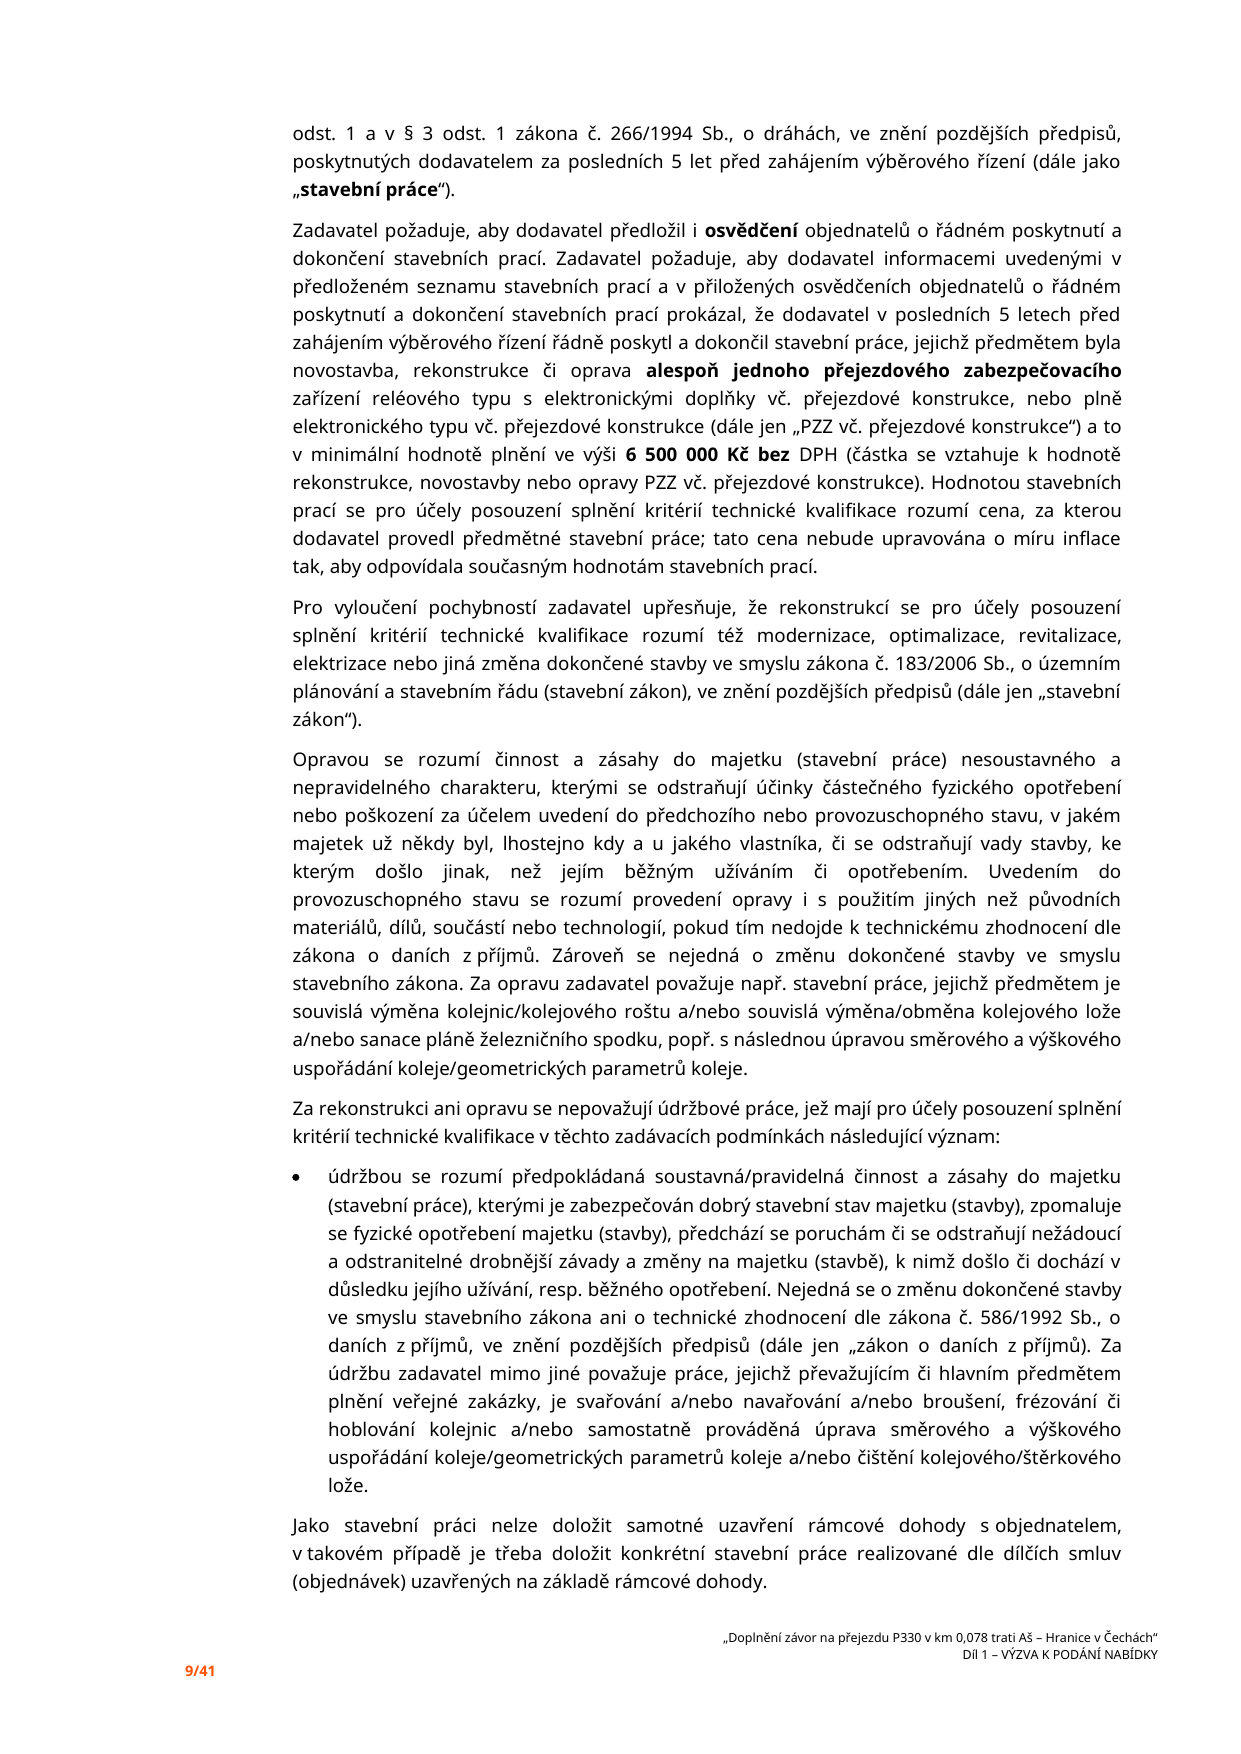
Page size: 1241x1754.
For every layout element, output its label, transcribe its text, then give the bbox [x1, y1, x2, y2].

text Zadavatel požaduje, aby dodavatel předložil i osvědčení objednatelů o řádném poskytnutí a dokončení stavebních prací. Zadavatel požaduje, aby dodavatel informacemi uvedenými v předloženém seznamu stavebních prací a v přiložených osvědčeních objednatelů o řádném poskytnutí a dokončení stavebních prací prokázal, že dodavatel v posledních 5 letech před zahájením výběrového řízení řádně poskytl a dokončil stavební práce, jejichž předmětem byla novostavba, rekonstrukce či oprava alespoň jednoho přejezdového zabezpečovacího zařízení reléového typu s elektronickými doplňky vč. přejezdové konstrukce, nebo plně elektronického typu vč. přejezdové konstrukce (dále jen „PZZ vč. přejezdové konstrukce“) a to v minimální hodnotě plnění ve výši 6 500 000 Kč bez DPH (částka se vztahuje k hodnotě rekonstrukce, novostavby nebo opravy PZZ vč. přejezdové konstrukce). Hodnotou stavebních prací se pro účely posouzení splnění kritérií technické kvalifikace rozumí cena, za kterou dodavatel provedl předmětné stavební práce; tato cena nebude upravována o míru inflace tak, aby odpovídala současným hodnotám stavebních prací. [292, 217, 1122, 579]
text Jako stavební práci nelze doložit samotné uzavření rámcové dohody s objednatelem, v takovém případě je třeba doložit konkrétní stavební práce realizované dle dílčích smluv (objednávek) uzavřených na základě rámcové dohody. [292, 1513, 1122, 1594]
text Pro vyloučení pochybností zadavatel upřesňuje, že rekonstrukcí se pro účely posouzení splnění kritérií technické kvalifikace rozumí též modernizace, optimalizace, revitalizace, elektrizace nebo jiná změna dokončené stavby ve smyslu zákona č. 183/2006 Sb., o územním plánování a stavebním řádu (stavební zákon), ve znění pozdějších předpisů (dále jen „stavební zákon“). [292, 594, 1122, 732]
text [292, 121, 1122, 202]
text údržbou se rozumí předpokládaná soustavná/pravidelná činnost a zásahy do majetku (stavební práce), kterými je zabezpečován dobrý stavební stav majetku (stavby), zpomaluje se fyzické opotřebení majetku (stavby), předchází se poruchám či se odstraňují nežádoucí a odstranitelné drobnější závady a změny na majetku (stavbě), k nimž došlo či dochází v důsledku jejího užívání, resp. běžného opotřebení. Nejedná se o změnu dokončené stavby ve smyslu stavebního zákona ani o technické zhodnocení dle zákona č. 586/1992 Sb., o daních z příjmů, ve znění pozdějších předpisů (dále jen „zákon o daních z příjmů). Za údržbu zadavatel mimo jiné považuje práce, jejichž převažujícím či hlavním předmětem plnění veřejné zakázky, je svařování a/nebo navařování a/nebo broušení, frézování či hoblování kolejnic a/nebo samostatně prováděná úprava směrového a výškového uspořádání koleje/geometrických parametrů koleje a/nebo čištění kolejového/štěrkového lože. [292, 1164, 1122, 1498]
text Opravou se rozumí činnost a zásahy do majetku (stavební práce) nesoustavného a nepravidelného charakteru, kterými se odstraňují účinky částečného fyzického opotřebení nebo poškození za účelem uvedení do předchozího nebo provozuschopného stavu, v jakém majetek už někdy byl, lhostejno kdy a u jakého vlastníka, či se odstraňují vady stavby, ke kterým došlo jinak, než jejím běžným užíváním či opotřebením. Uvedením do provozuschopného stavu se rozumí provedení opravy i s použitím jiných než původních materiálů, dílů, součástí nebo technologií, pokud tím nedojde k technickému zhodnocení dle zákona o daních z příjmů. Zároveň se nejedná o změnu dokončené stavby ve smyslu stavebního zákona. Za opravu zadavatel považuje např. stavební práce, jejichž předmětem je souvislá výměna kolejnic/kolejového roštu a/nebo souvislá výměna/obměna kolejového lože a/nebo sanace pláně železničního spodku, popř. s následnou úpravou směrového a výškového uspořádání koleje/geometrických parametrů koleje. [292, 747, 1122, 1080]
text Za rekonstrukci ani opravu se nepovažují údržbové práce, jež mají pro účely posouzení splnění kritérií technické kvalifikace v těchto zadávacích podmínkách následující význam: [292, 1095, 1122, 1149]
